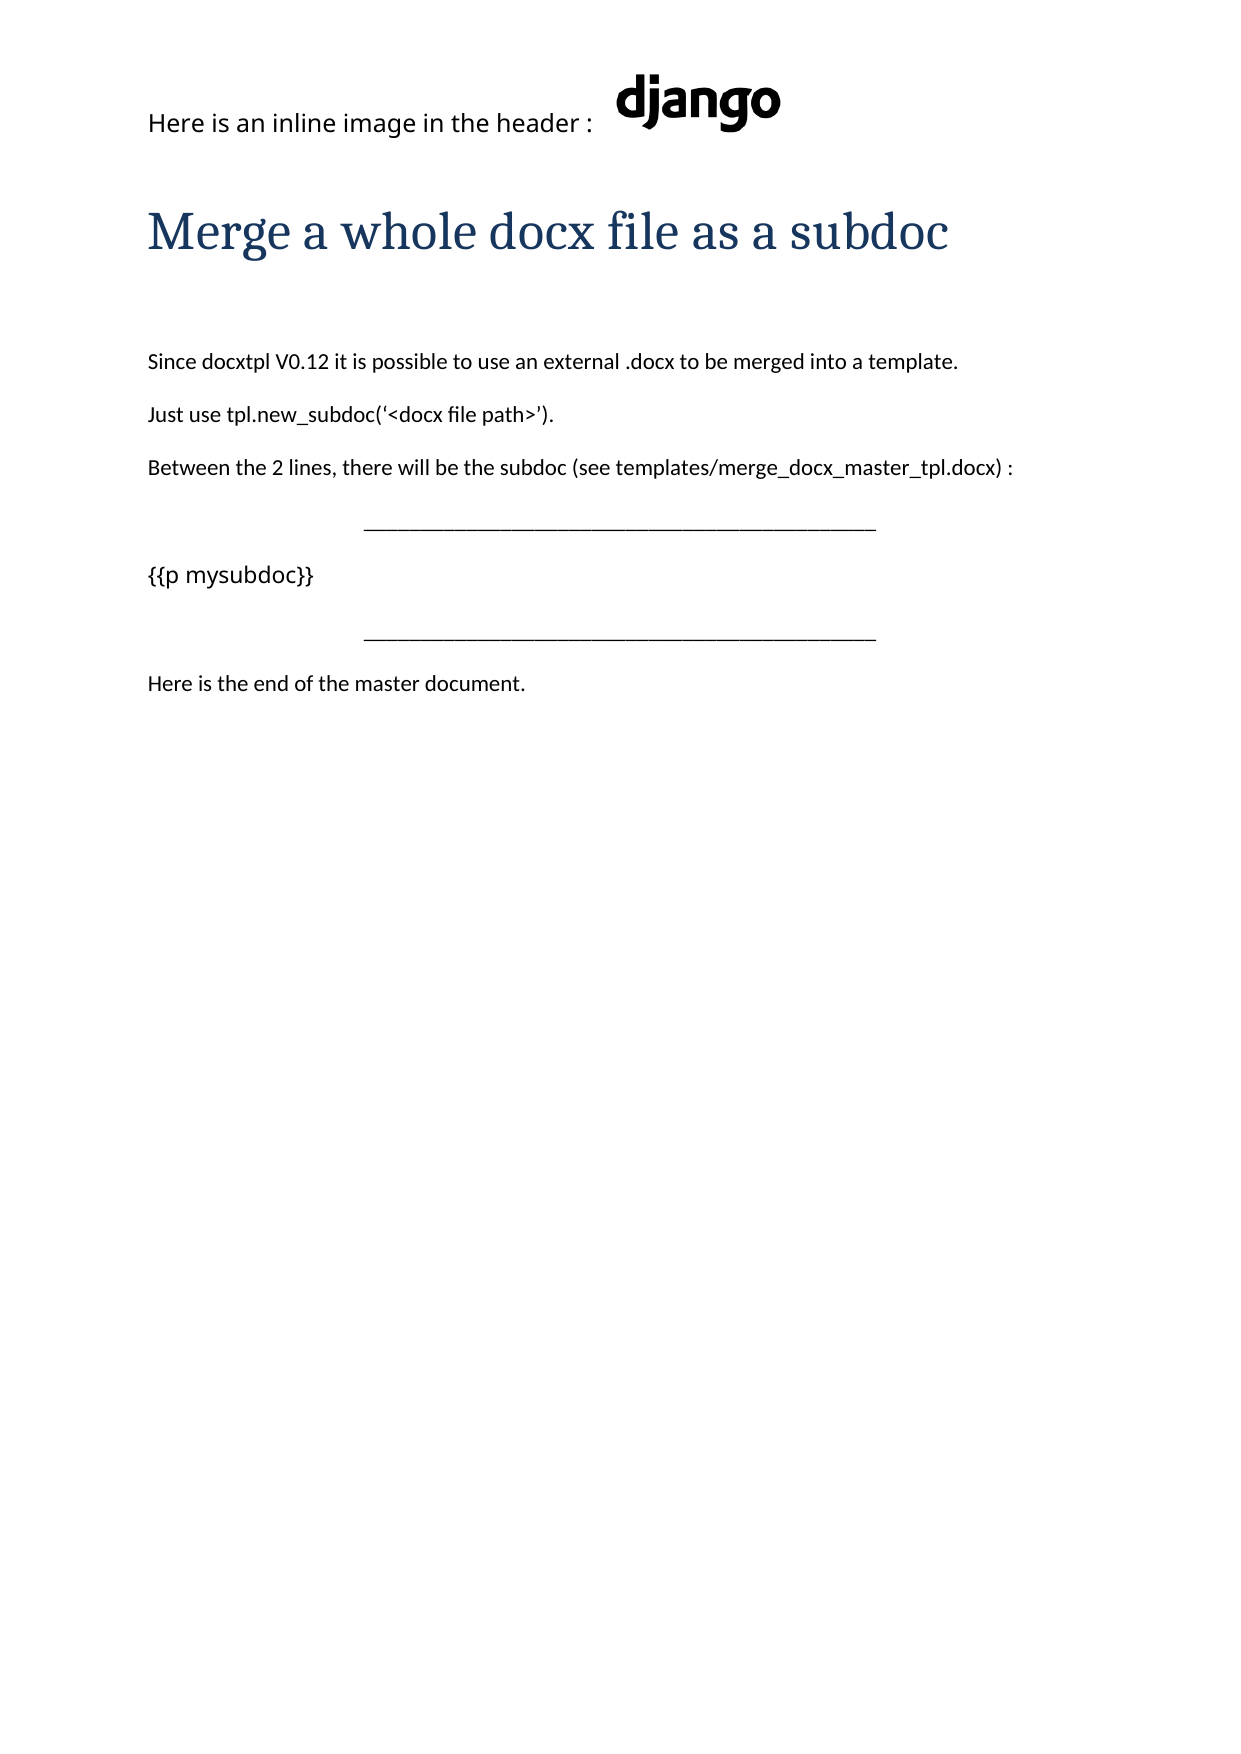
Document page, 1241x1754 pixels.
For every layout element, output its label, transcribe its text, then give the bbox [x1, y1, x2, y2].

text Since docxtpl V0.12 it is possible to use an external .docx to be merged into a template. [148, 347, 1093, 375]
title Merge a whole docx file as a subdoc [148, 201, 1093, 263]
text Here is the end of the master document. [148, 669, 1093, 697]
text _____________________________________________ [148, 506, 1093, 534]
text {{p mysubdoc}} [148, 559, 1093, 591]
text Between the 2 lines, there will be the subdoc (see templates/merge_docx_master_tpl.docx) : [148, 453, 1093, 481]
picture [612, 73, 784, 133]
text _____________________________________________ [148, 616, 1093, 644]
text Just use tpl.new_subdoc(‘<docx file path>’). [148, 400, 1093, 428]
